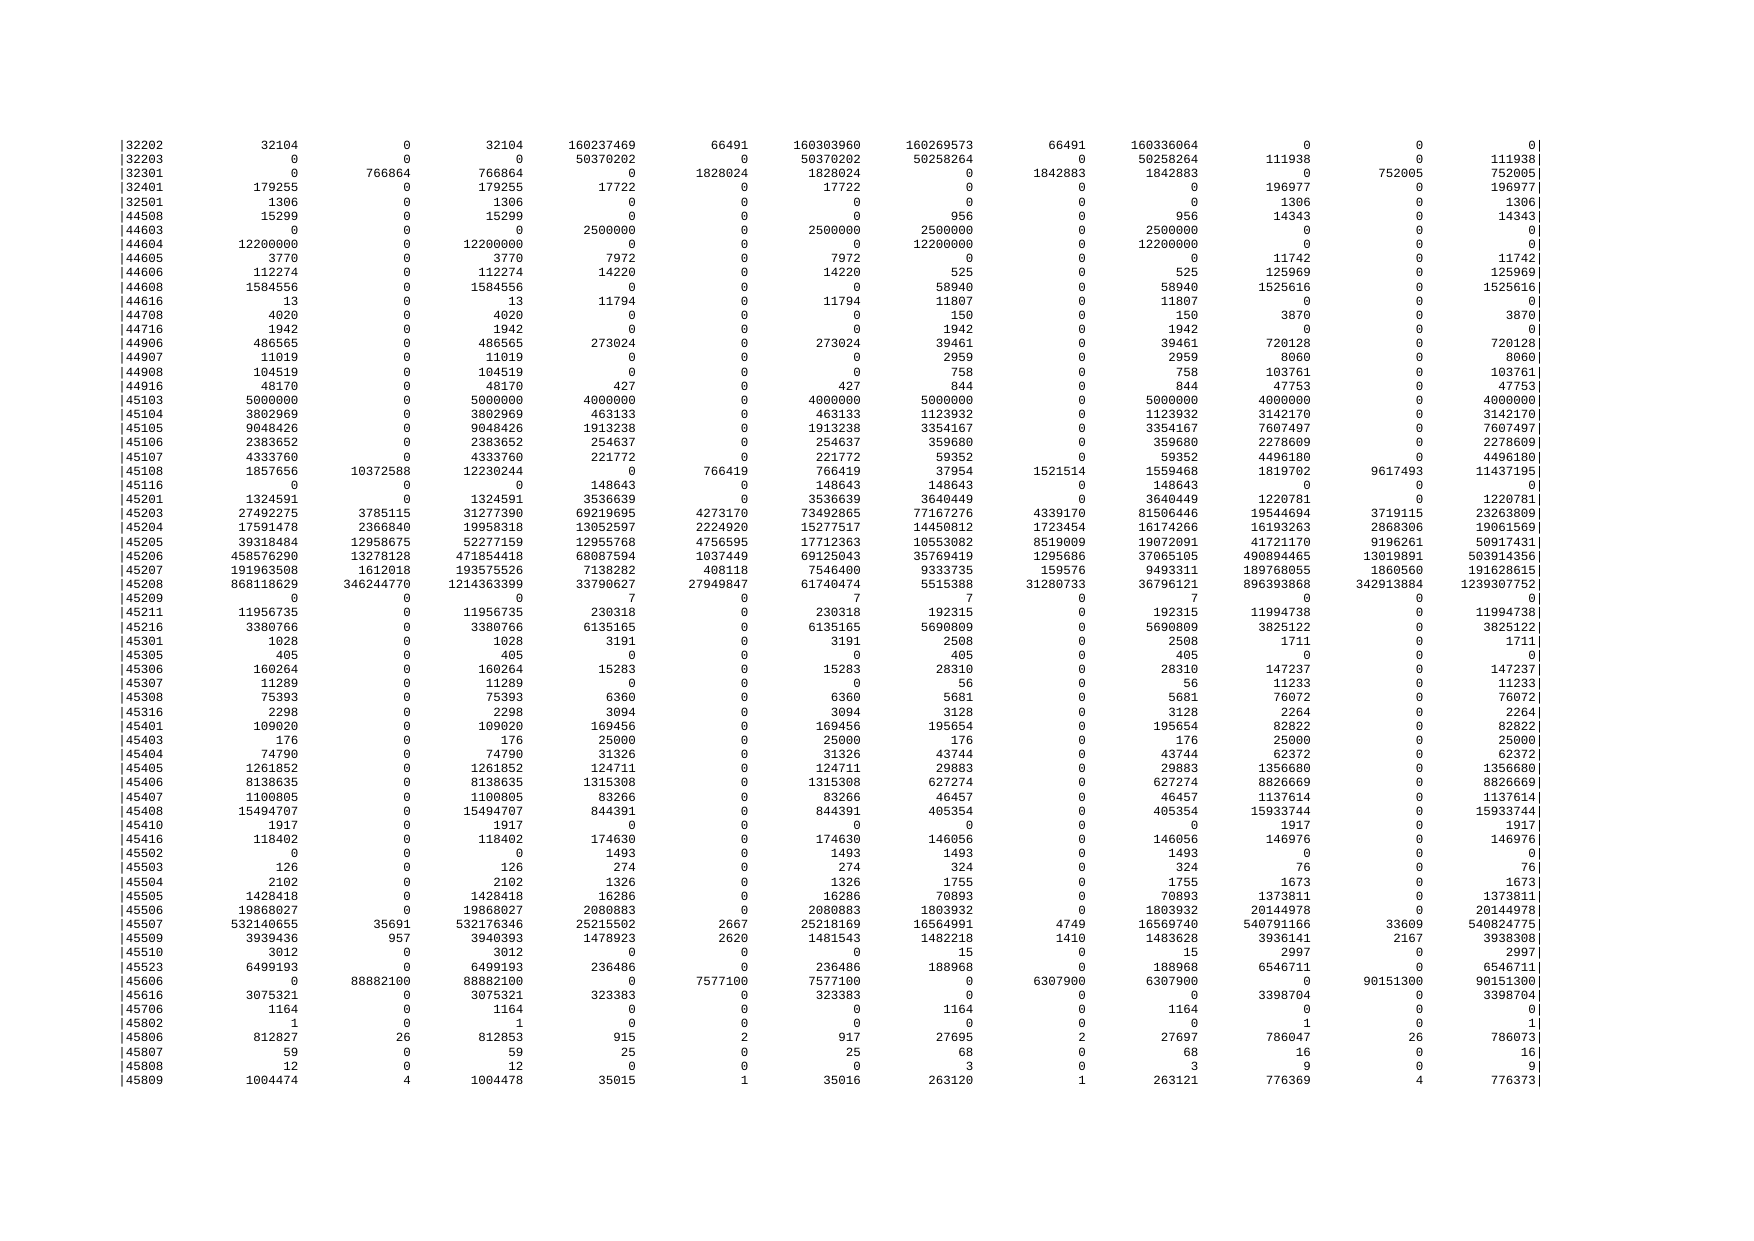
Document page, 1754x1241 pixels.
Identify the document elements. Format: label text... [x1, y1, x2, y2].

text |45108 1857656 10372588 12230244 0 766419 766419 37954 1521514 1559468 1819702 9617493 11437195| [118, 465, 1636, 479]
text |44907 11019 0 11019 0 0 0 2959 0 2959 8060 0 8060| [118, 351, 1636, 366]
text |45808 12 0 12 0 0 0 3 0 3 9 0 9| [118, 1060, 1636, 1074]
text |32401 179255 0 179255 17722 0 17722 0 0 0 196977 0 196977| [118, 181, 1636, 196]
text |32203 0 0 0 50370202 0 50370202 50258264 0 50258264 111938 0 111938| [118, 153, 1636, 167]
text |45407 1100805 0 1100805 83266 0 83266 46457 0 46457 1137614 0 1137614| [118, 791, 1636, 805]
text |44603 0 0 0 2500000 0 2500000 2500000 0 2500000 0 0 0| [118, 224, 1636, 238]
text |45616 3075321 0 3075321 323383 0 323383 0 0 0 3398704 0 3398704| [118, 989, 1636, 1003]
text |44916 48170 0 48170 427 0 427 844 0 844 47753 0 47753| [118, 380, 1636, 394]
text |32301 0 766864 766864 0 1828024 1828024 0 1842883 1842883 0 752005 752005| [118, 167, 1636, 181]
text |32501 1306 0 1306 0 0 0 0 0 0 1306 0 1306| [118, 196, 1636, 210]
text |45203 27492275 3785115 31277390 69219695 4273170 73492865 77167276 4339170 81506446 19544694 3719115 23263809| [118, 507, 1636, 521]
text |45208 868118629 346244770 1214363399 33790627 27949847 61740474 5515388 31280733 36796121 896393868 342913884 1239307752| [118, 578, 1636, 592]
text |45404 74790 0 74790 31326 0 31326 43744 0 43744 62372 0 62372| [118, 748, 1636, 762]
text |45706 1164 0 1164 0 0 0 1164 0 1164 0 0 0| [118, 1003, 1636, 1017]
text |45405 1261852 0 1261852 124711 0 124711 29883 0 29883 1356680 0 1356680| [118, 762, 1636, 776]
text |45103 5000000 0 5000000 4000000 0 4000000 5000000 0 5000000 4000000 0 4000000| [118, 394, 1636, 408]
text |44616 13 0 13 11794 0 11794 11807 0 11807 0 0 0| [118, 295, 1636, 309]
text |45211 11956735 0 11956735 230318 0 230318 192315 0 192315 11994738 0 11994738| [118, 606, 1636, 621]
text |45523 6499193 0 6499193 236486 0 236486 188968 0 188968 6546711 0 6546711| [118, 961, 1636, 975]
text |44908 104519 0 104519 0 0 0 758 0 758 103761 0 103761| [118, 366, 1636, 380]
text |45206 458576290 13278128 471854418 68087594 1037449 69125043 35769419 1295686 37065105 490894465 13019891 503914356| [118, 550, 1636, 564]
text |45410 1917 0 1917 0 0 0 0 0 0 1917 0 1917| [118, 819, 1636, 833]
text |45307 11289 0 11289 0 0 0 56 0 56 11233 0 11233| [118, 677, 1636, 691]
text |45105 9048426 0 9048426 1913238 0 1913238 3354167 0 3354167 7607497 0 7607497| [118, 422, 1636, 436]
text |45807 59 0 59 25 0 25 68 0 68 16 0 16| [118, 1046, 1636, 1060]
text |45509 3939436 957 3940393 1478923 2620 1481543 1482218 1410 1483628 3936141 2167 3938308| [118, 932, 1636, 946]
text |45406 8138635 0 8138635 1315308 0 1315308 627274 0 627274 8826669 0 8826669| [118, 776, 1636, 791]
text |45204 17591478 2366840 19958318 13052597 2224920 15277517 14450812 1723454 16174266 16193263 2868306 19061569| [118, 521, 1636, 536]
text |45305 405 0 405 0 0 0 405 0 405 0 0 0| [118, 649, 1636, 663]
text |45205 39318484 12958675 52277159 12955768 4756595 17712363 10553082 8519009 19072091 41721170 9196261 50917431| [118, 536, 1636, 550]
text |45606 0 88882100 88882100 0 7577100 7577100 0 6307900 6307900 0 90151300 90151300| [118, 975, 1636, 989]
text |45306 160264 0 160264 15283 0 15283 28310 0 28310 147237 0 147237| [118, 663, 1636, 677]
text |45106 2383652 0 2383652 254637 0 254637 359680 0 359680 2278609 0 2278609| [118, 436, 1636, 451]
text |45510 3012 0 3012 0 0 0 15 0 15 2997 0 2997| [118, 946, 1636, 961]
text |45502 0 0 0 1493 0 1493 1493 0 1493 0 0 0| [118, 847, 1636, 861]
text |44906 486565 0 486565 273024 0 273024 39461 0 39461 720128 0 720128| [118, 337, 1636, 351]
text |45316 2298 0 2298 3094 0 3094 3128 0 3128 2264 0 2264| [118, 706, 1636, 720]
text |45209 0 0 0 7 0 7 7 0 7 0 0 0| [118, 592, 1636, 606]
text |45403 176 0 176 25000 0 25000 176 0 176 25000 0 25000| [118, 734, 1636, 748]
text |45104 3802969 0 3802969 463133 0 463133 1123932 0 1123932 3142170 0 3142170| [118, 408, 1636, 422]
text |45207 191963508 1612018 193575526 7138282 408118 7546400 9333735 159576 9493311 189768055 1860560 191628615| [118, 564, 1636, 578]
text |44604 12200000 0 12200000 0 0 0 12200000 0 12200000 0 0 0| [118, 238, 1636, 252]
text |45401 109020 0 109020 169456 0 169456 195654 0 195654 82822 0 82822| [118, 720, 1636, 734]
text |45503 126 0 126 274 0 274 324 0 324 76 0 76| [118, 861, 1636, 876]
text |44606 112274 0 112274 14220 0 14220 525 0 525 125969 0 125969| [118, 266, 1636, 281]
text |44605 3770 0 3770 7972 0 7972 0 0 0 11742 0 11742| [118, 252, 1636, 266]
text |45408 15494707 0 15494707 844391 0 844391 405354 0 405354 15933744 0 15933744| [118, 805, 1636, 819]
text |44716 1942 0 1942 0 0 0 1942 0 1942 0 0 0| [118, 323, 1636, 337]
text |45504 2102 0 2102 1326 0 1326 1755 0 1755 1673 0 1673| [118, 876, 1636, 890]
text |45809 1004474 4 1004478 35015 1 35016 263120 1 263121 776369 4 776373| [118, 1074, 1636, 1088]
text |32202 32104 0 32104 160237469 66491 160303960 160269573 66491 160336064 0 0 0| [118, 139, 1636, 153]
text |44508 15299 0 15299 0 0 0 956 0 956 14343 0 14343| [118, 210, 1636, 224]
text |45416 118402 0 118402 174630 0 174630 146056 0 146056 146976 0 146976| [118, 833, 1636, 847]
text |44708 4020 0 4020 0 0 0 150 0 150 3870 0 3870| [118, 309, 1636, 323]
text |45107 4333760 0 4333760 221772 0 221772 59352 0 59352 4496180 0 4496180| [118, 451, 1636, 465]
text |45301 1028 0 1028 3191 0 3191 2508 0 2508 1711 0 1711| [118, 635, 1636, 649]
text |45216 3380766 0 3380766 6135165 0 6135165 5690809 0 5690809 3825122 0 3825122| [118, 621, 1636, 635]
text |45201 1324591 0 1324591 3536639 0 3536639 3640449 0 3640449 1220781 0 1220781| [118, 493, 1636, 507]
text |45806 812827 26 812853 915 2 917 27695 2 27697 786047 26 786073| [118, 1031, 1636, 1046]
text |45308 75393 0 75393 6360 0 6360 5681 0 5681 76072 0 76072| [118, 691, 1636, 706]
text |45116 0 0 0 148643 0 148643 148643 0 148643 0 0 0| [118, 479, 1636, 493]
text |45507 532140655 35691 532176346 25215502 2667 25218169 16564991 4749 16569740 540791166 33609 540824775| [118, 918, 1636, 932]
text |45505 1428418 0 1428418 16286 0 16286 70893 0 70893 1373811 0 1373811| [118, 890, 1636, 904]
text |44608 1584556 0 1584556 0 0 0 58940 0 58940 1525616 0 1525616| [118, 281, 1636, 295]
text |45506 19868027 0 19868027 2080883 0 2080883 1803932 0 1803932 20144978 0 20144978| [118, 904, 1636, 918]
text |45802 1 0 1 0 0 0 0 0 0 1 0 1| [118, 1017, 1636, 1031]
